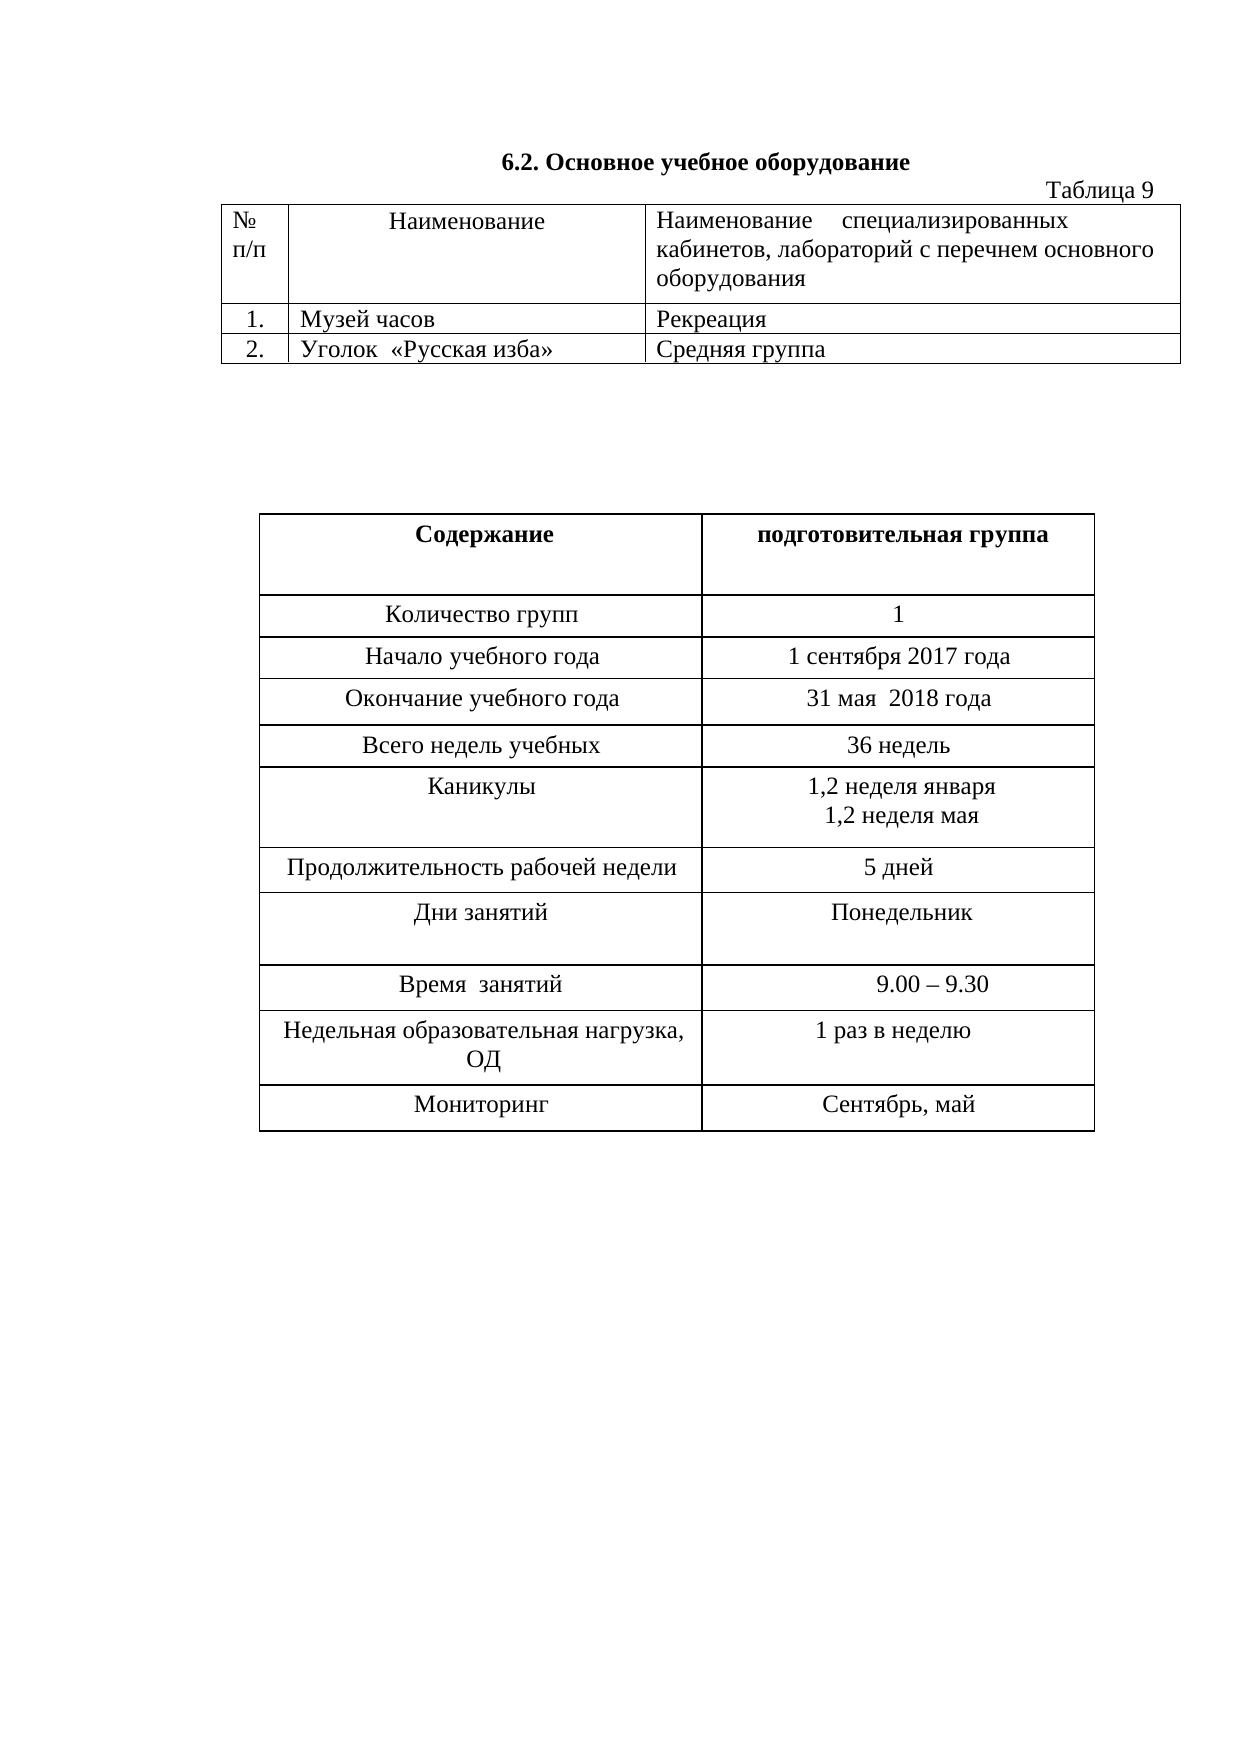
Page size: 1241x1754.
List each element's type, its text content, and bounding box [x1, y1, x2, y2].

table_cell Начало учебного года [260, 638, 701, 677]
table_cell 1. [222, 304, 288, 333]
table_header Содержание [260, 515, 701, 594]
table_header № п/п [222, 205, 288, 303]
table_cell 31 мая 2018 года [703, 679, 1094, 724]
table_cell 9.00 – 9.30 [703, 966, 1094, 1009]
table_header Наименование [289, 205, 645, 303]
table_cell 1 сентября 2017 года [703, 638, 1094, 677]
table_cell Дни занятий [260, 893, 701, 964]
table_cell Музей часов [289, 304, 645, 333]
table_cell Рекреация [646, 304, 1180, 333]
table_cell Каникулы [260, 768, 701, 846]
table_cell Продолжительность рабочей недели [260, 848, 701, 892]
table_cell 36 недель [703, 726, 1094, 766]
text 6.2. Основное учебное оборудование [501, 147, 1154, 176]
table_header подготовительная группа [703, 515, 1094, 594]
table_cell 1 раз в неделю [703, 1011, 1094, 1084]
text Таблица 9 [177, 176, 1154, 204]
table_cell Окончание учебного года [260, 679, 701, 724]
table_cell Всего недель учебных [260, 726, 701, 766]
table_cell Мониторинг [260, 1086, 701, 1130]
table_cell Сентябрь, май [703, 1086, 1094, 1130]
table_cell 5 дней [703, 848, 1094, 892]
table_header Наименование специализированных кабинетов, лабораторий с перечнем основного оборудования [646, 205, 1180, 303]
table_cell 1,2 неделя января 1,2 неделя мая [703, 768, 1094, 846]
table_cell Уголок «Русская изба» [289, 334, 645, 362]
table_cell Количество групп [260, 596, 701, 636]
table_cell Средняя группа [646, 334, 1180, 362]
table_cell Понедельник [703, 893, 1094, 964]
table_cell Недельная образовательная нагрузка, ОД [260, 1011, 701, 1084]
table_cell Время занятий [260, 966, 701, 1009]
table_cell 1 [703, 596, 1094, 636]
table_cell 2. [222, 334, 288, 362]
